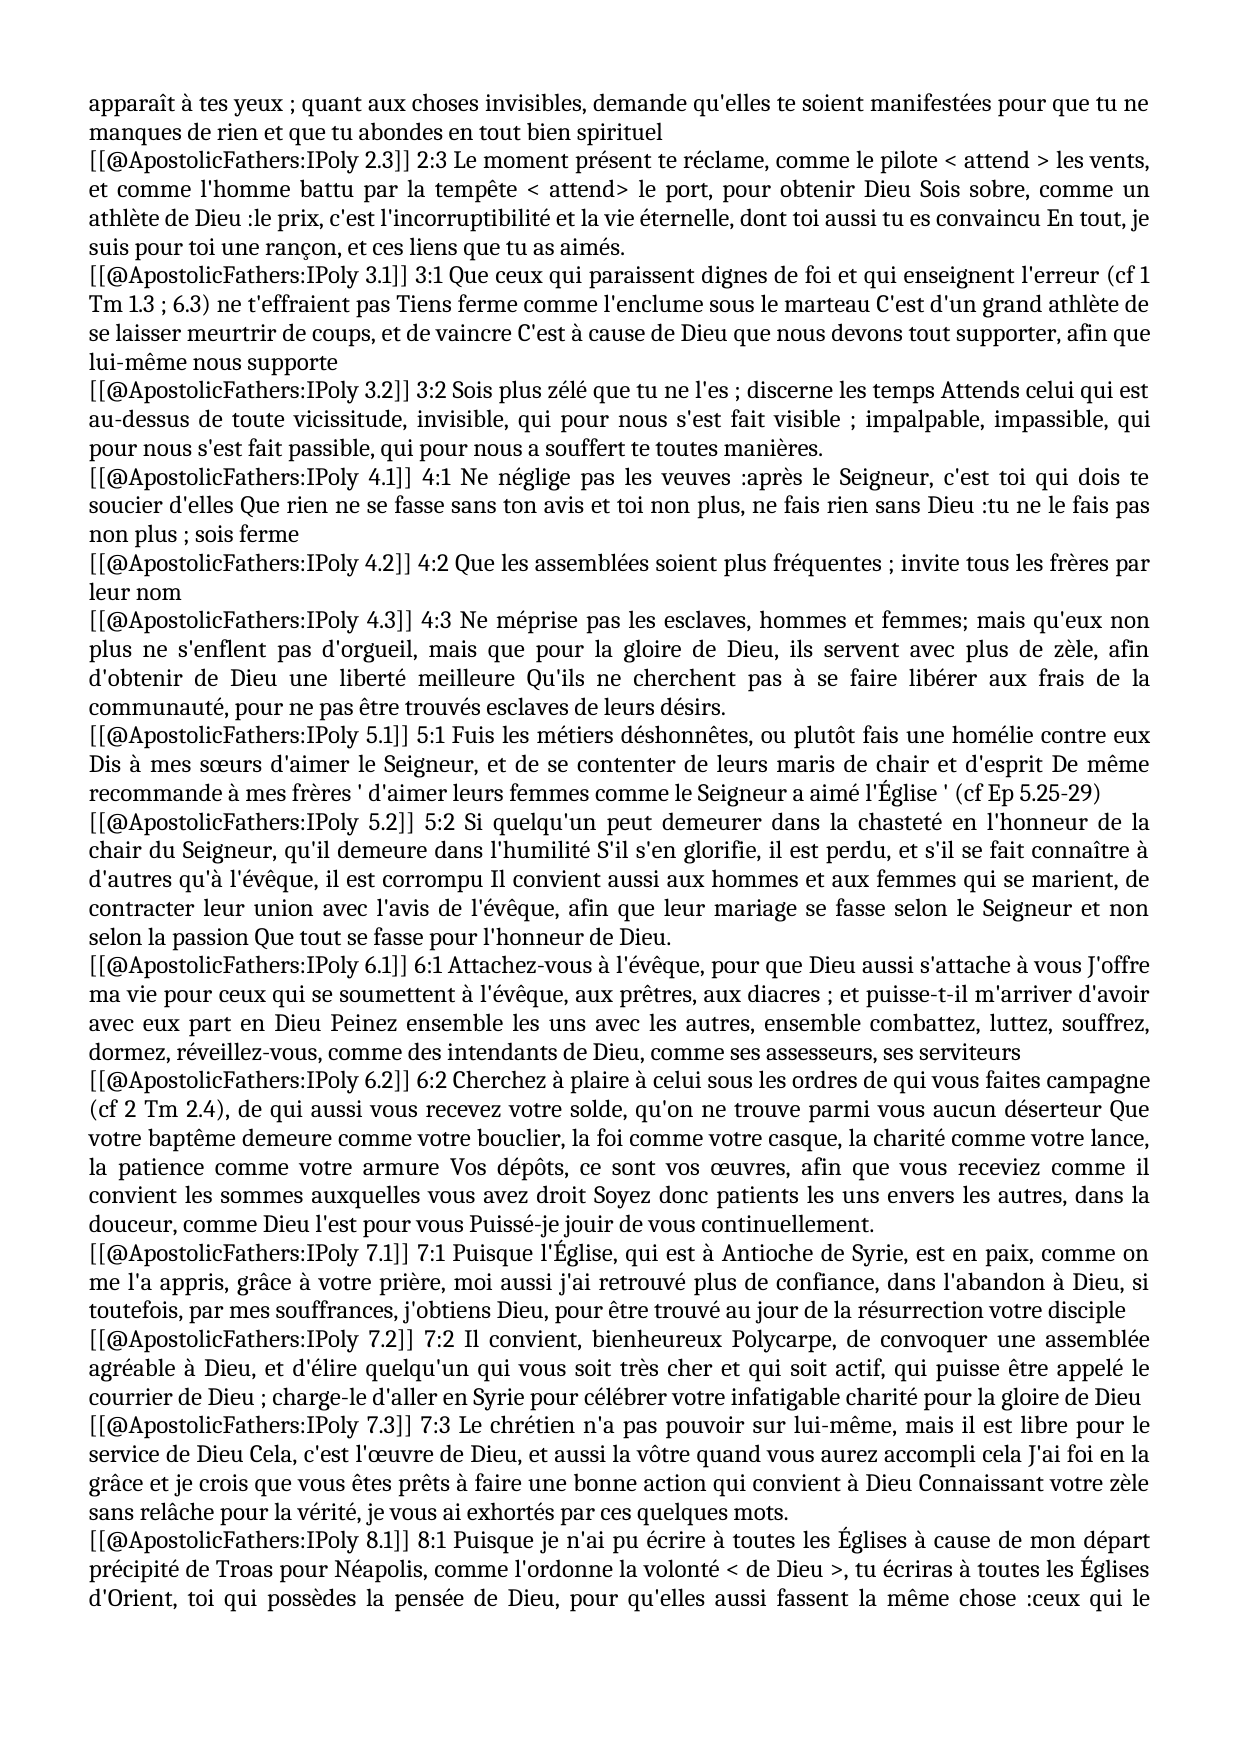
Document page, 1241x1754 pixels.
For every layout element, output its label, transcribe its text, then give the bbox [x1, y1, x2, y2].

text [89, 89, 1152, 146]
text [[@ApostolicFathers:IPoly 7.3]] 7:3 Le chrétien n'a pas pouvoir sur lui-même, mais il est libre pour le service de Dieu Cela, c'est l'œuvre de Dieu, et aussi la vôtre quand vous aurez accompli cela J'ai foi en la grâce et je crois que vous êtes prêts à faire une bonne action qui convient à Dieu Connaissant votre zèle sans relâche pour la vérité, je vous ai exhortés par ces quelques mots. [89, 1411, 1152, 1526]
text [[@ApostolicFathers:IPoly 3.2]] 3:2 Sois plus zélé que tu ne l'es ; discerne les temps Attends celui qui est au-dessus de toute vicissitude, invisible, qui pour nous s'est fait visible ; impalpable, impassible, qui pour nous s'est fait passible, qui pour nous a souffert te toutes manières. [89, 376, 1152, 462]
text [[@ApostolicFathers:IPoly 3.1]] 3:1 Que ceux qui paraissent dignes de foi et qui enseignent l'erreur (cf 1 Tm 1.3 ; 6.3) ne t'effraient pas Tiens ferme comme l'enclume sous le marteau C'est d'un grand athlète de se laisser meurtrir de coups, et de vaincre C'est à cause de Dieu que nous devons tout supporter, afin que lui-même nous supporte [89, 261, 1152, 376]
text [[@ApostolicFathers:IPoly 4.1]] 4:1 Ne néglige pas les veuves :après le Seigneur, c'est toi qui dois te soucier d'elles Que rien ne se fasse sans ton avis et toi non plus, ne fais rien sans Dieu :tu ne le fais pas non plus ; sois ferme [89, 462, 1152, 549]
text [[@ApostolicFathers:IPoly 4.3]] 4:3 Ne méprise pas les esclaves, hommes et femmes; mais qu'eux non plus ne s'enflent pas d'orgueil, mais que pour la gloire de Dieu, ils servent avec plus de zèle, afin d'obtenir de Dieu une liberté meilleure Qu'ils ne cherchent pas à se faire libérer aux frais de la communauté, pour ne pas être trouvés esclaves de leurs désirs. [89, 606, 1152, 721]
text [[@ApostolicFathers:IPoly 7.1]] 7:1 Puisque l'Église, qui est à Antioche de Syrie, est en paix, comme on me l'a appris, grâce à votre prière, moi aussi j'ai retrouvé plus de confiance, dans l'abandon à Dieu, si toutefois, par mes souffrances, j'obtiens Dieu, pour être trouvé au jour de la résurrection votre disciple [89, 1239, 1152, 1325]
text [89, 1526, 1152, 1612]
text [[@ApostolicFathers:IPoly 5.1]] 5:1 Fuis les métiers déshonnêtes, ou plutôt fais une homélie contre eux Dis à mes sœurs d'aimer le Seigneur, et de se contenter de leurs maris de chair et d'esprit De même recommande à mes frères ' d'aimer leurs femmes comme le Seigneur a aimé l'Église ' (cf Ep 5.25-29) [89, 721, 1152, 807]
text [[@ApostolicFathers:IPoly 6.2]] 6:2 Cherchez à plaire à celui sous les ordres de qui vous faites campagne (cf 2 Tm 2.4), de qui aussi vous recevez votre solde, qu'on ne trouve parmi vous aucun déserteur Que votre baptême demeure comme votre bouclier, la foi comme votre casque, la charité comme votre lance, la patience comme votre armure Vos dépôts, ce sont vos œuvres, afin que vous receviez comme il convient les sommes auxquelles vous avez droit Soyez donc patients les uns envers les autres, dans la douceur, comme Dieu l'est pour vous Puissé-je jouir de vous continuellement. [89, 1066, 1152, 1239]
text [[@ApostolicFathers:IPoly 2.3]] 2:3 Le moment présent te réclame, comme le pilote < attend > les vents, et comme l'homme battu par la tempête < attend> le port, pour obtenir Dieu Sois sobre, comme un athlète de Dieu :le prix, c'est l'incorruptibilité et la vie éternelle, dont toi aussi tu es convaincu En tout, je suis pour toi une rançon, et ces liens que tu as aimés. [89, 146, 1152, 261]
text [[@ApostolicFathers:IPoly 6.1]] 6:1 Attachez-vous à l'évêque, pour que Dieu aussi s'attache à vous J'offre ma vie pour ceux qui se soumettent à l'évêque, aux prêtres, aux diacres ; et puisse-t-il m'arriver d'avoir avec eux part en Dieu Peinez ensemble les uns avec les autres, ensemble combattez, luttez, souffrez, dormez, réveillez-vous, comme des intendants de Dieu, comme ses assesseurs, ses serviteurs [89, 951, 1152, 1066]
text [[@ApostolicFathers:IPoly 4.2]] 4:2 Que les assemblées soient plus fréquentes ; invite tous les frères par leur nom [89, 549, 1152, 606]
text [[@ApostolicFathers:IPoly 5.2]] 5:2 Si quelqu'un peut demeurer dans la chasteté en l'honneur de la chair du Seigneur, qu'il demeure dans l'humilité S'il s'en glorifie, il est perdu, et s'il se fait connaître à d'autres qu'à l'évêque, il est corrompu Il convient aussi aux hommes et aux femmes qui se marient, de contracter leur union avec l'avis de l'évêque, afin que leur mariage se fasse selon le Seigneur et non selon la passion Que tout se fasse pour l'honneur de Dieu. [89, 807, 1152, 951]
text [[@ApostolicFathers:IPoly 7.2]] 7:2 Il convient, bienheureux Polycarpe, de convoquer une assemblée agréable à Dieu, et d'élire quelqu'un qui vous soit très cher et qui soit actif, qui puisse être appelé le courrier de Dieu ; charge-le d'aller en Syrie pour célébrer votre infatigable charité pour la gloire de Dieu [89, 1325, 1152, 1411]
